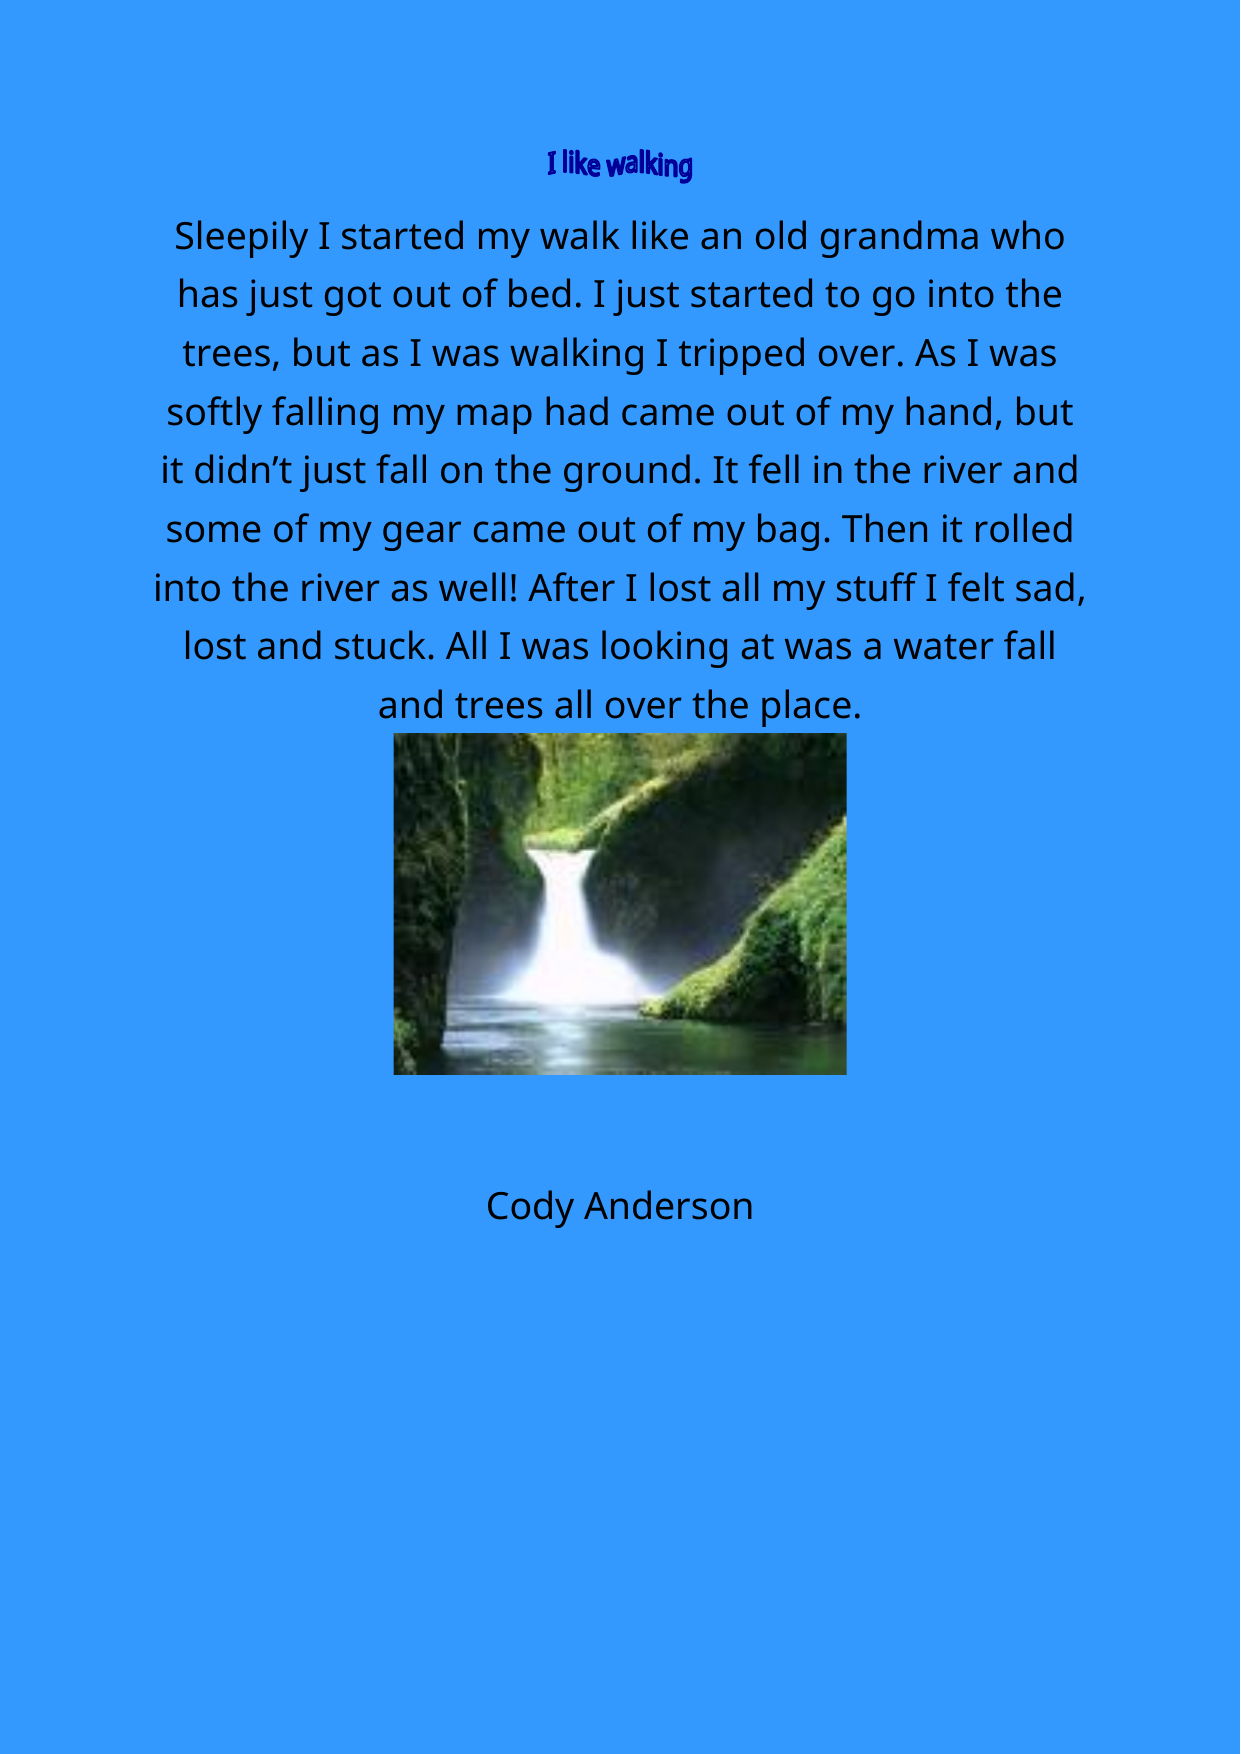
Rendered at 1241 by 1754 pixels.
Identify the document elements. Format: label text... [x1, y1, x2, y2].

picture [393, 733, 847, 1075]
text Cody Anderson [150, 1179, 1090, 1231]
text Sleepily I started my walk like an old grandma who has just got out of bed. I just started to go into the trees, but as I was walking I tripped over. As I was softly falling my map had came out of my hand, but it didn’t just fall on the ground. It fell in the river and some of my gear came out of my bag. Then it rolled into the river as well! After I lost all my stuff I felt sad, lost and stuck. All I was looking at was a water fall and trees all over the place. [150, 209, 1090, 1074]
